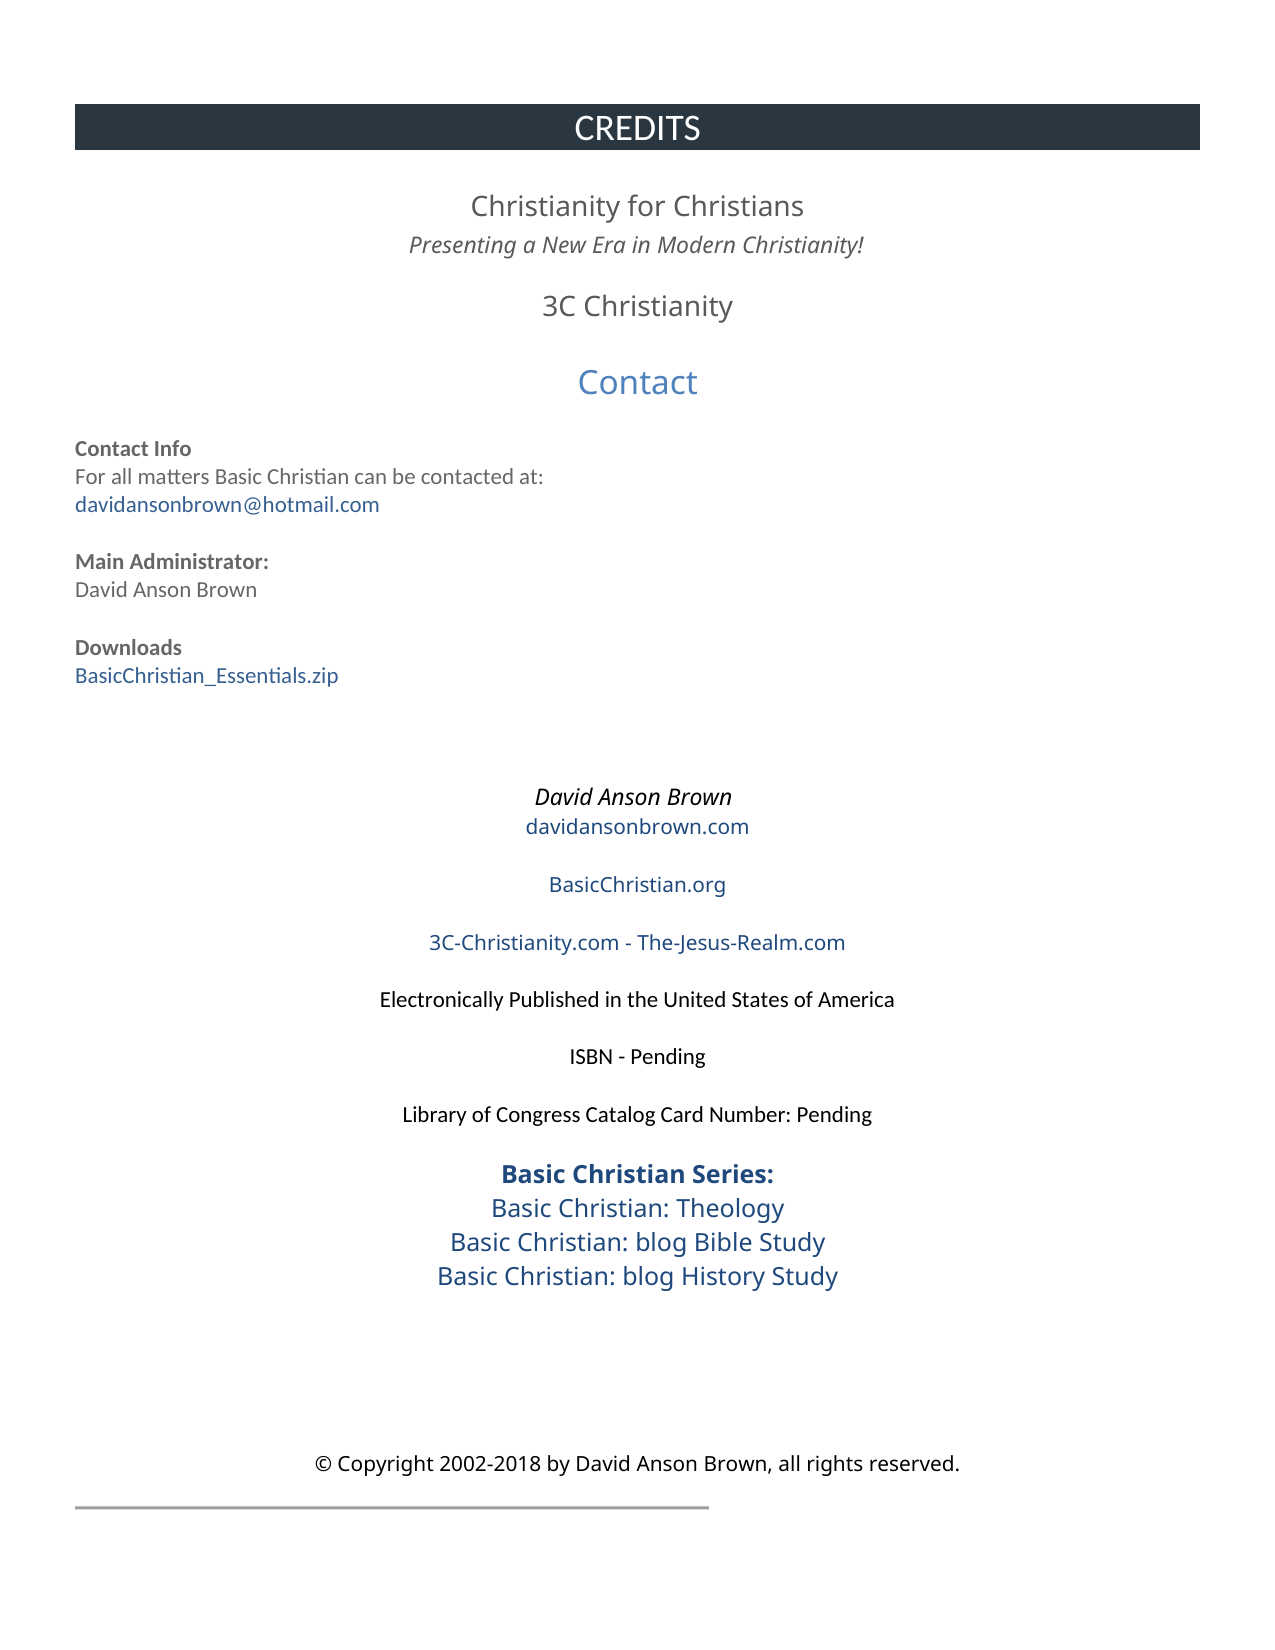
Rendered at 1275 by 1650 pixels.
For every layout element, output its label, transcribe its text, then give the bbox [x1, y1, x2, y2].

text Christianity for Christians Presenting a New Era in Modern Christianity! [75, 186, 1200, 260]
text Credits [75, 104, 1200, 150]
text 3C Christianity [75, 286, 1200, 324]
text Main Administrator: David Anson Brown [75, 547, 1200, 603]
text ISBN - Pending [75, 1042, 1200, 1071]
text Downloads BasicChristian_Essentials.zip [75, 633, 1200, 689]
text Electronically Published in the United States of America [75, 985, 1200, 1013]
text BasicChristian.org [75, 870, 1200, 898]
text 3C-Christianity.com - The-Jesus-Realm.com [75, 928, 1200, 956]
text Contact Info For all matters Basic Christian can be contacted at: davidansonbrown@hotmail.com [75, 434, 1200, 518]
text David Anson Brown davidansonbrown.com [75, 781, 1200, 841]
text © Copyright 2002-2018 by David Anson Brown, all rights reserved. [75, 1449, 1200, 1477]
text Contact [75, 359, 1200, 404]
text Library of Congress Catalog Card Number: Pending [75, 1100, 1200, 1128]
text Basic Christian Series: Basic Christian: Theology Basic Christian: blog Bible Study Basic Christian: blog History Study [75, 1157, 1200, 1293]
